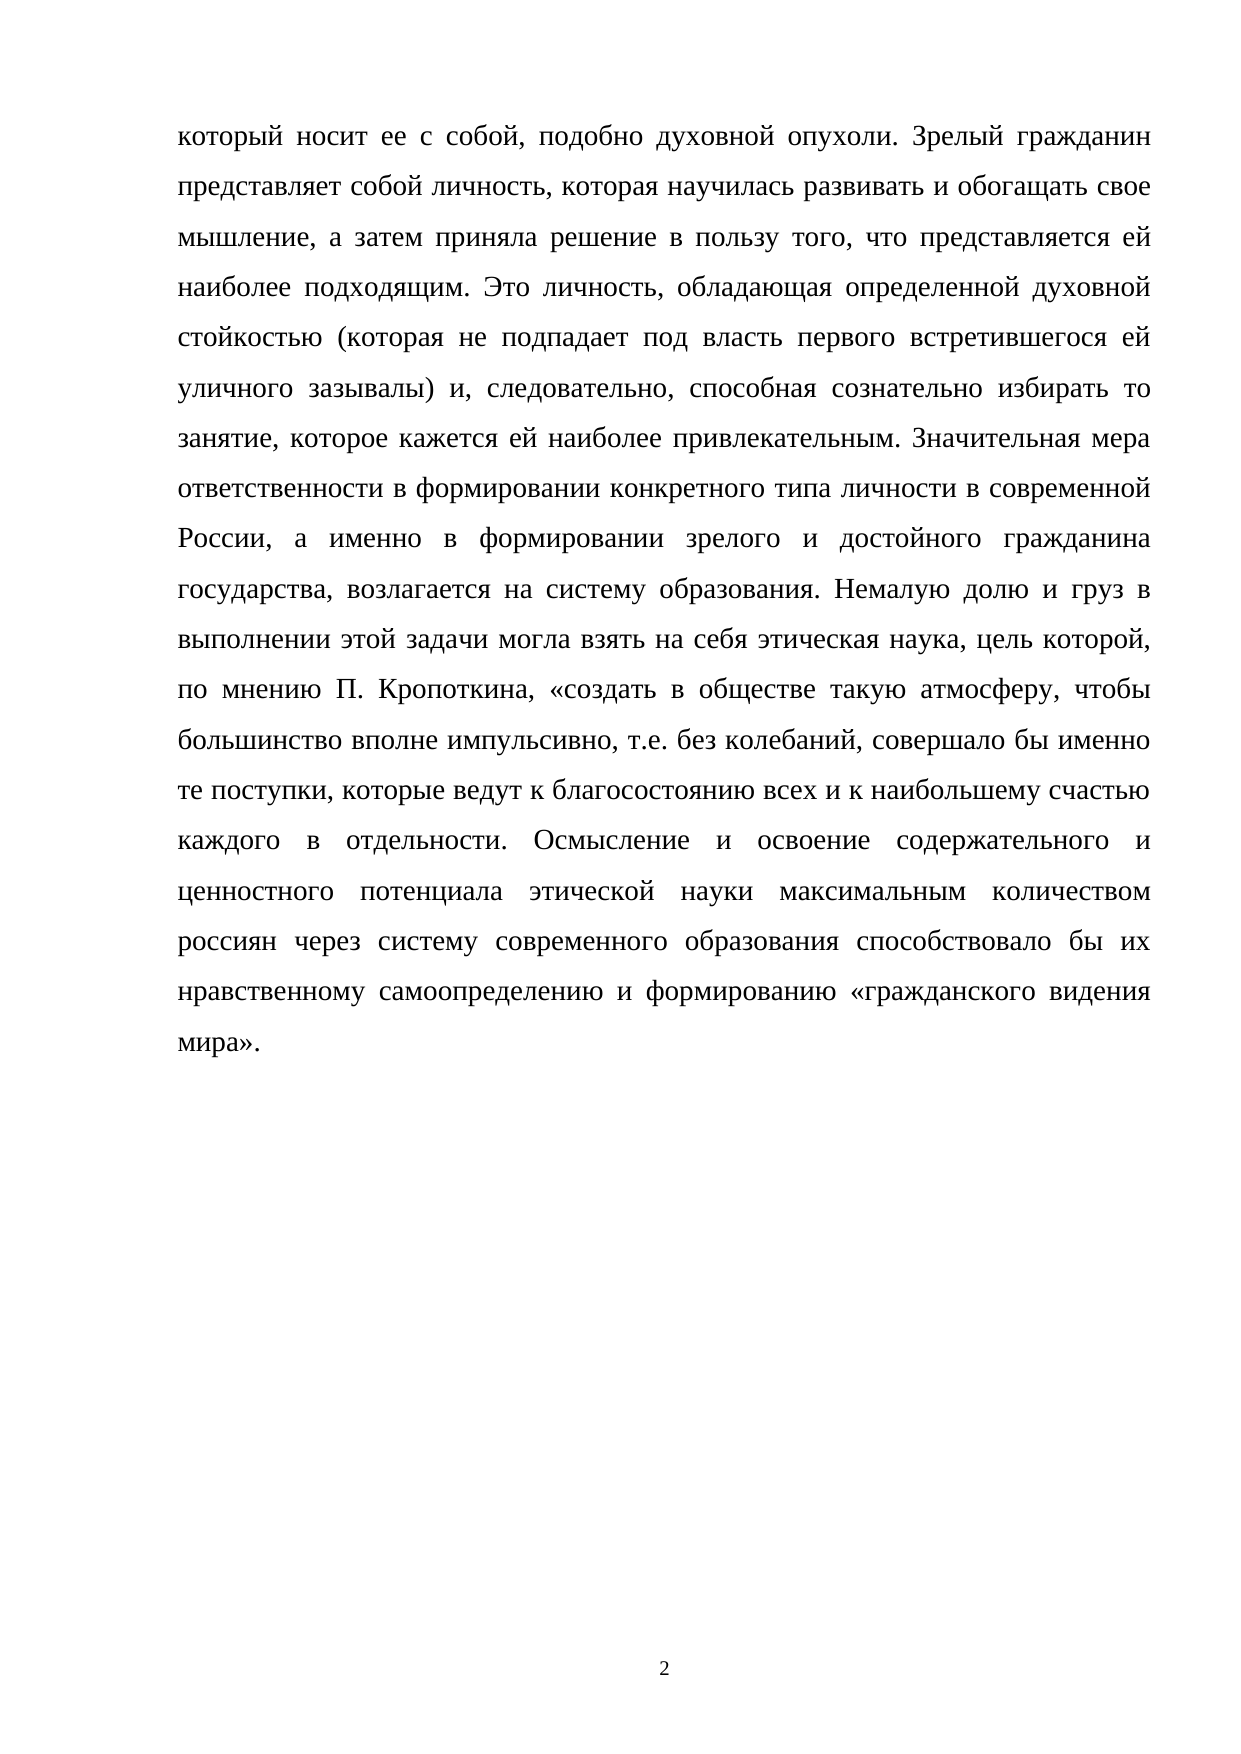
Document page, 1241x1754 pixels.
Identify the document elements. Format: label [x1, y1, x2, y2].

text [177, 118, 1152, 1057]
